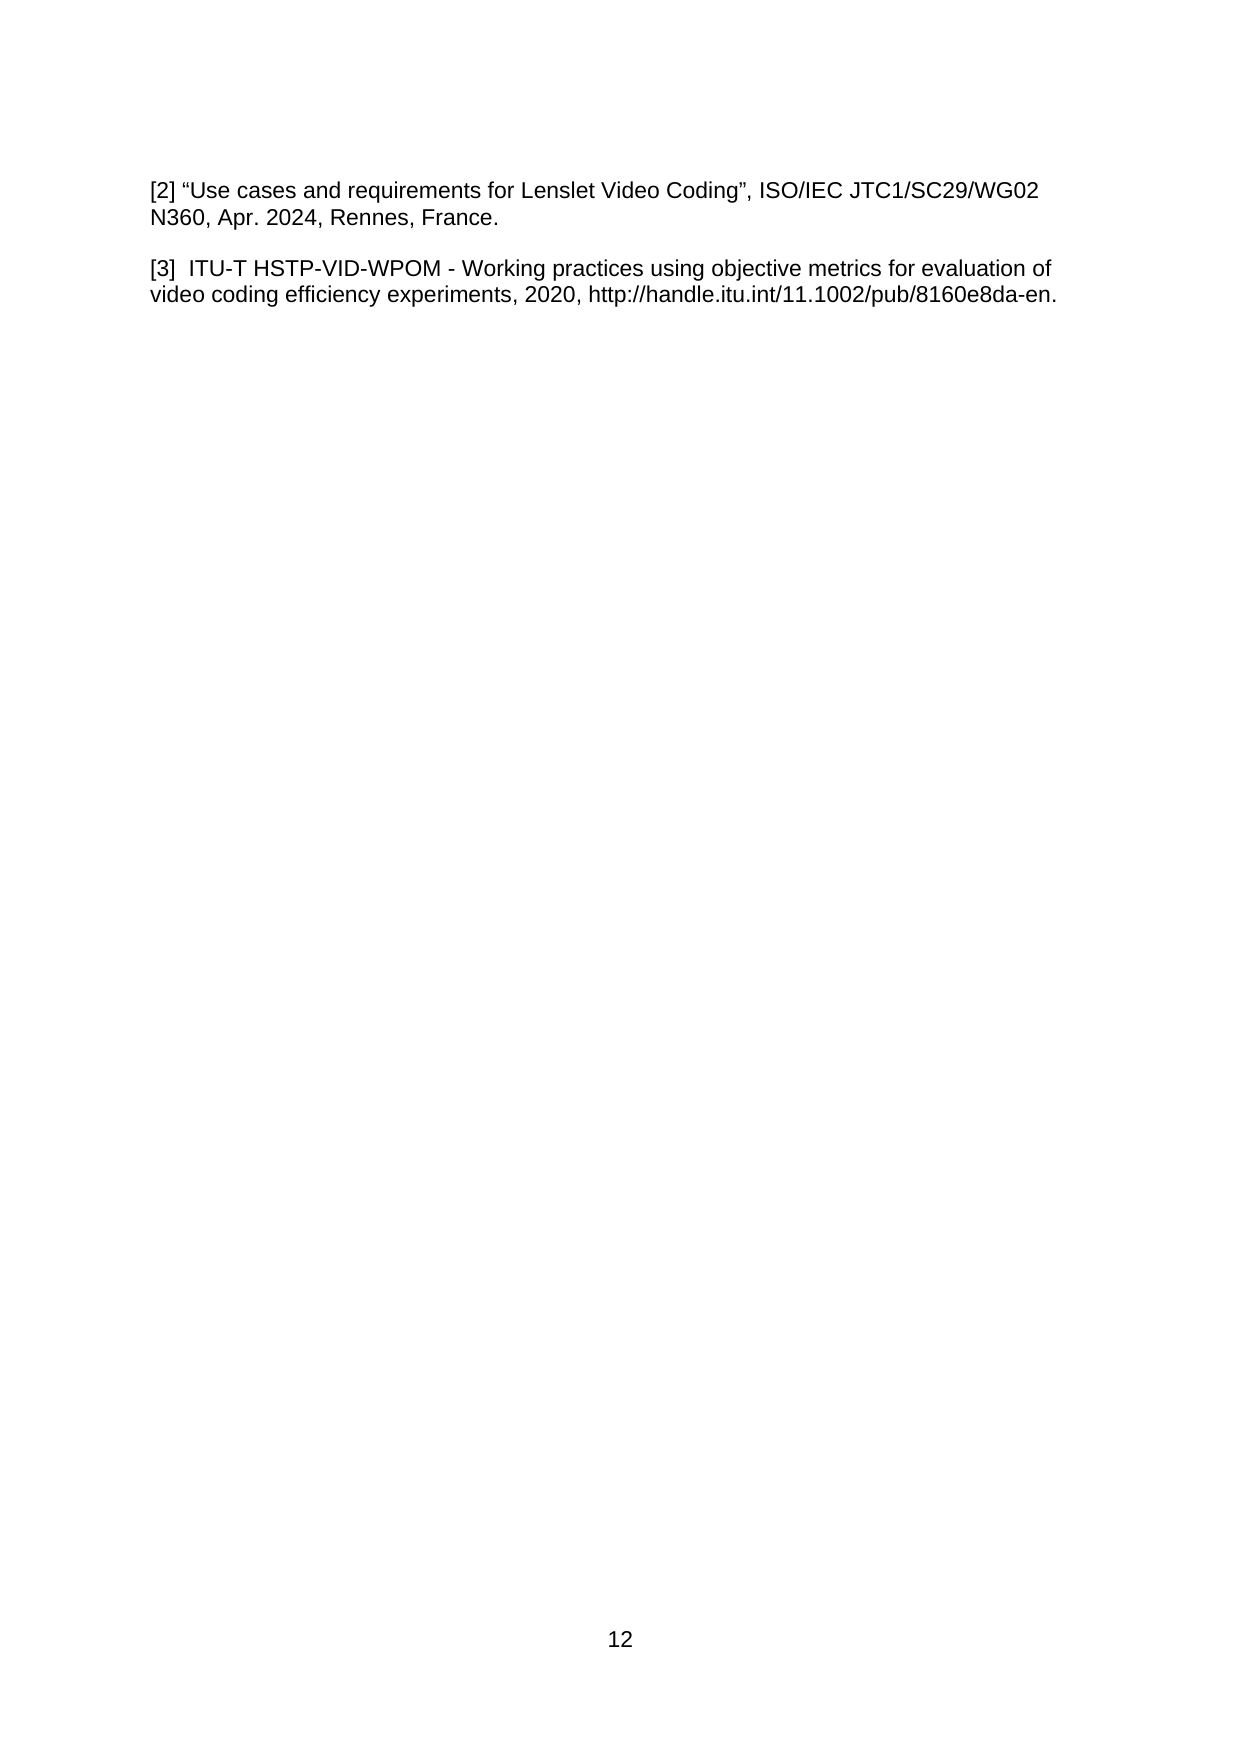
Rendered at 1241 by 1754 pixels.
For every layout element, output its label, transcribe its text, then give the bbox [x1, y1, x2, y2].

text [2] “Use cases and requirements for Lenslet Video Coding”, ISO/IEC JTC1/SC29/WG02 N360, Apr. 2024, Rennes, France. [150, 177, 1090, 230]
text [3] ITU-T HSTP-VID-WPOM - Working practices using objective metrics for evaluation of video coding efficiency experiments, 2020, http://handle.itu.int/11.1002/pub/8160e8da-en. [150, 255, 1090, 308]
